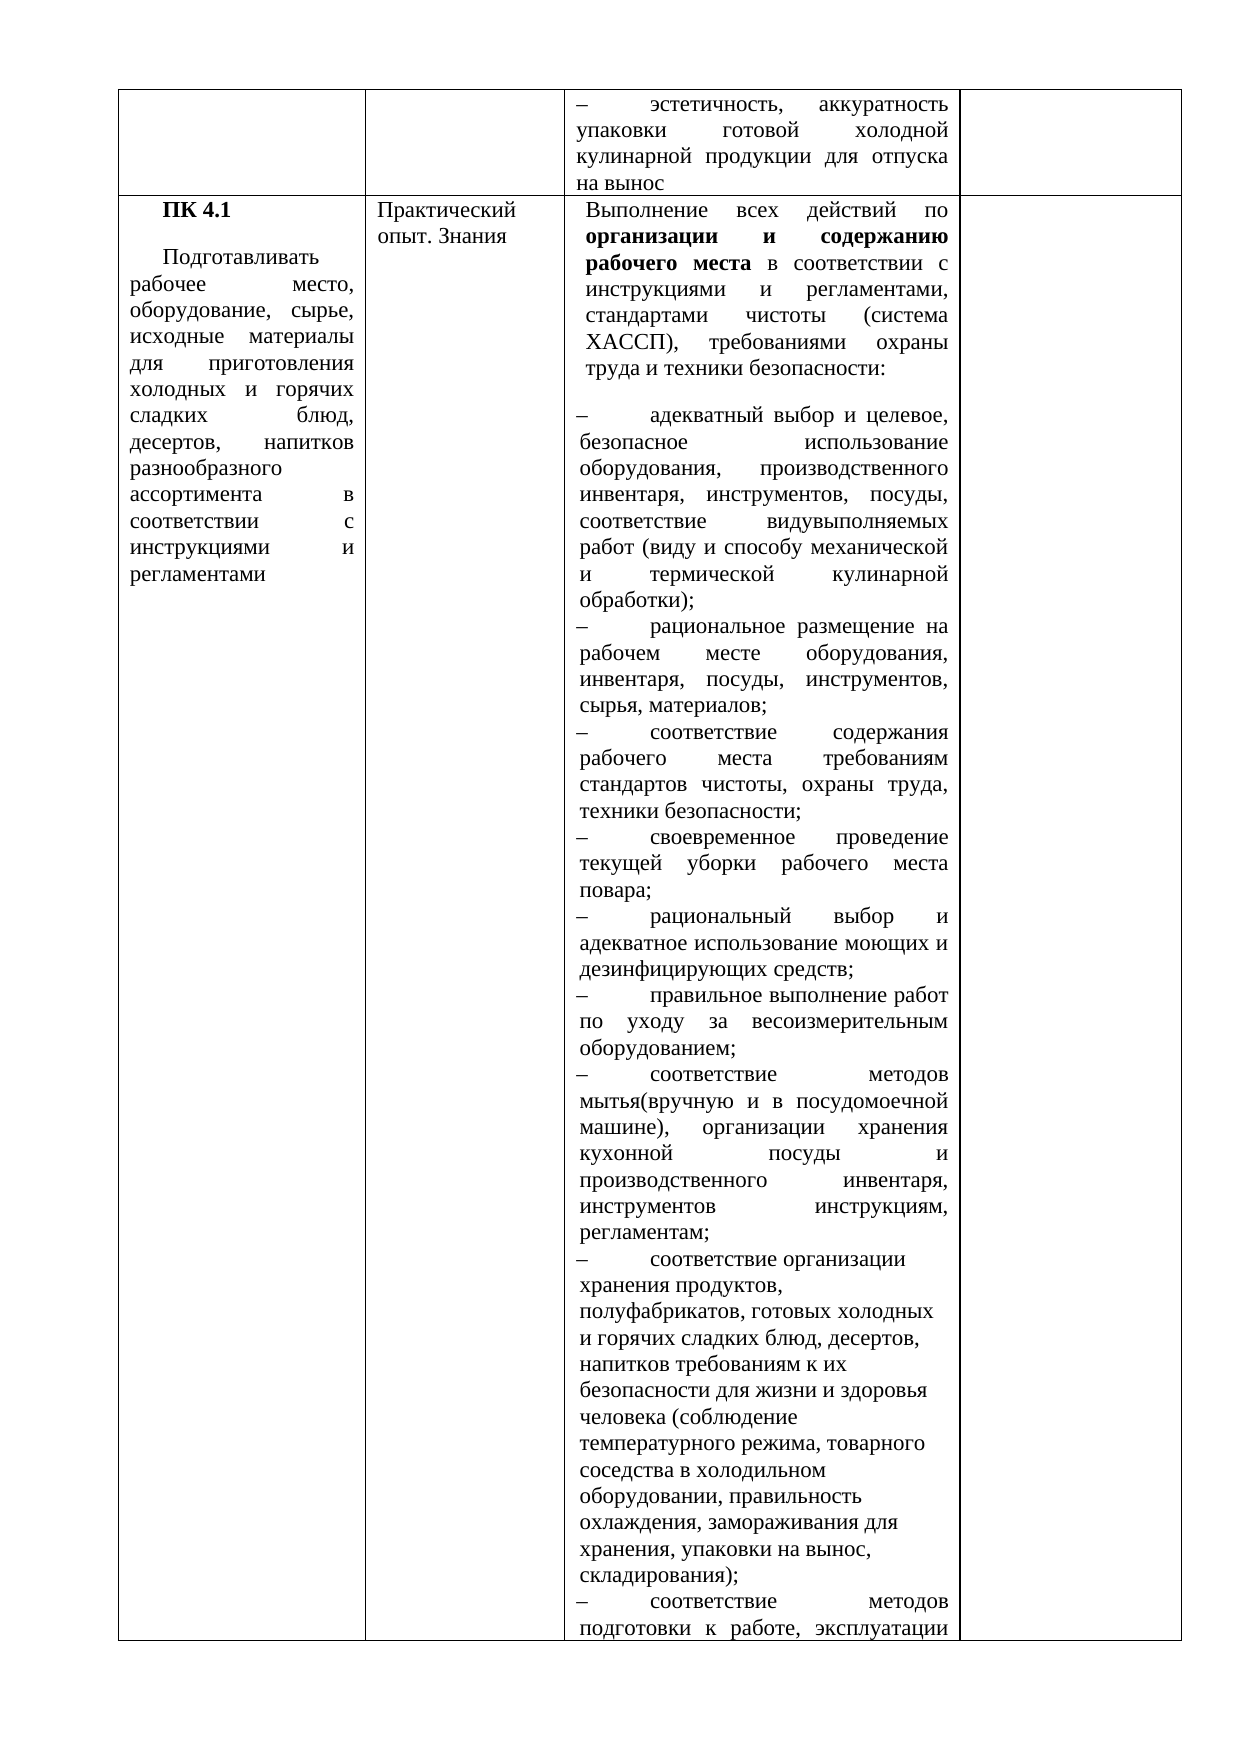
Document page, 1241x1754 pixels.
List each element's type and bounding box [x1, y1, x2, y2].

table_cell [119, 196, 365, 1640]
table_cell [366, 196, 564, 1640]
table_cell [119, 90, 365, 195]
table_cell [366, 90, 564, 195]
table_cell [565, 196, 959, 1640]
table_cell [961, 196, 1181, 1640]
table_cell [961, 90, 1181, 195]
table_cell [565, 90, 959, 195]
